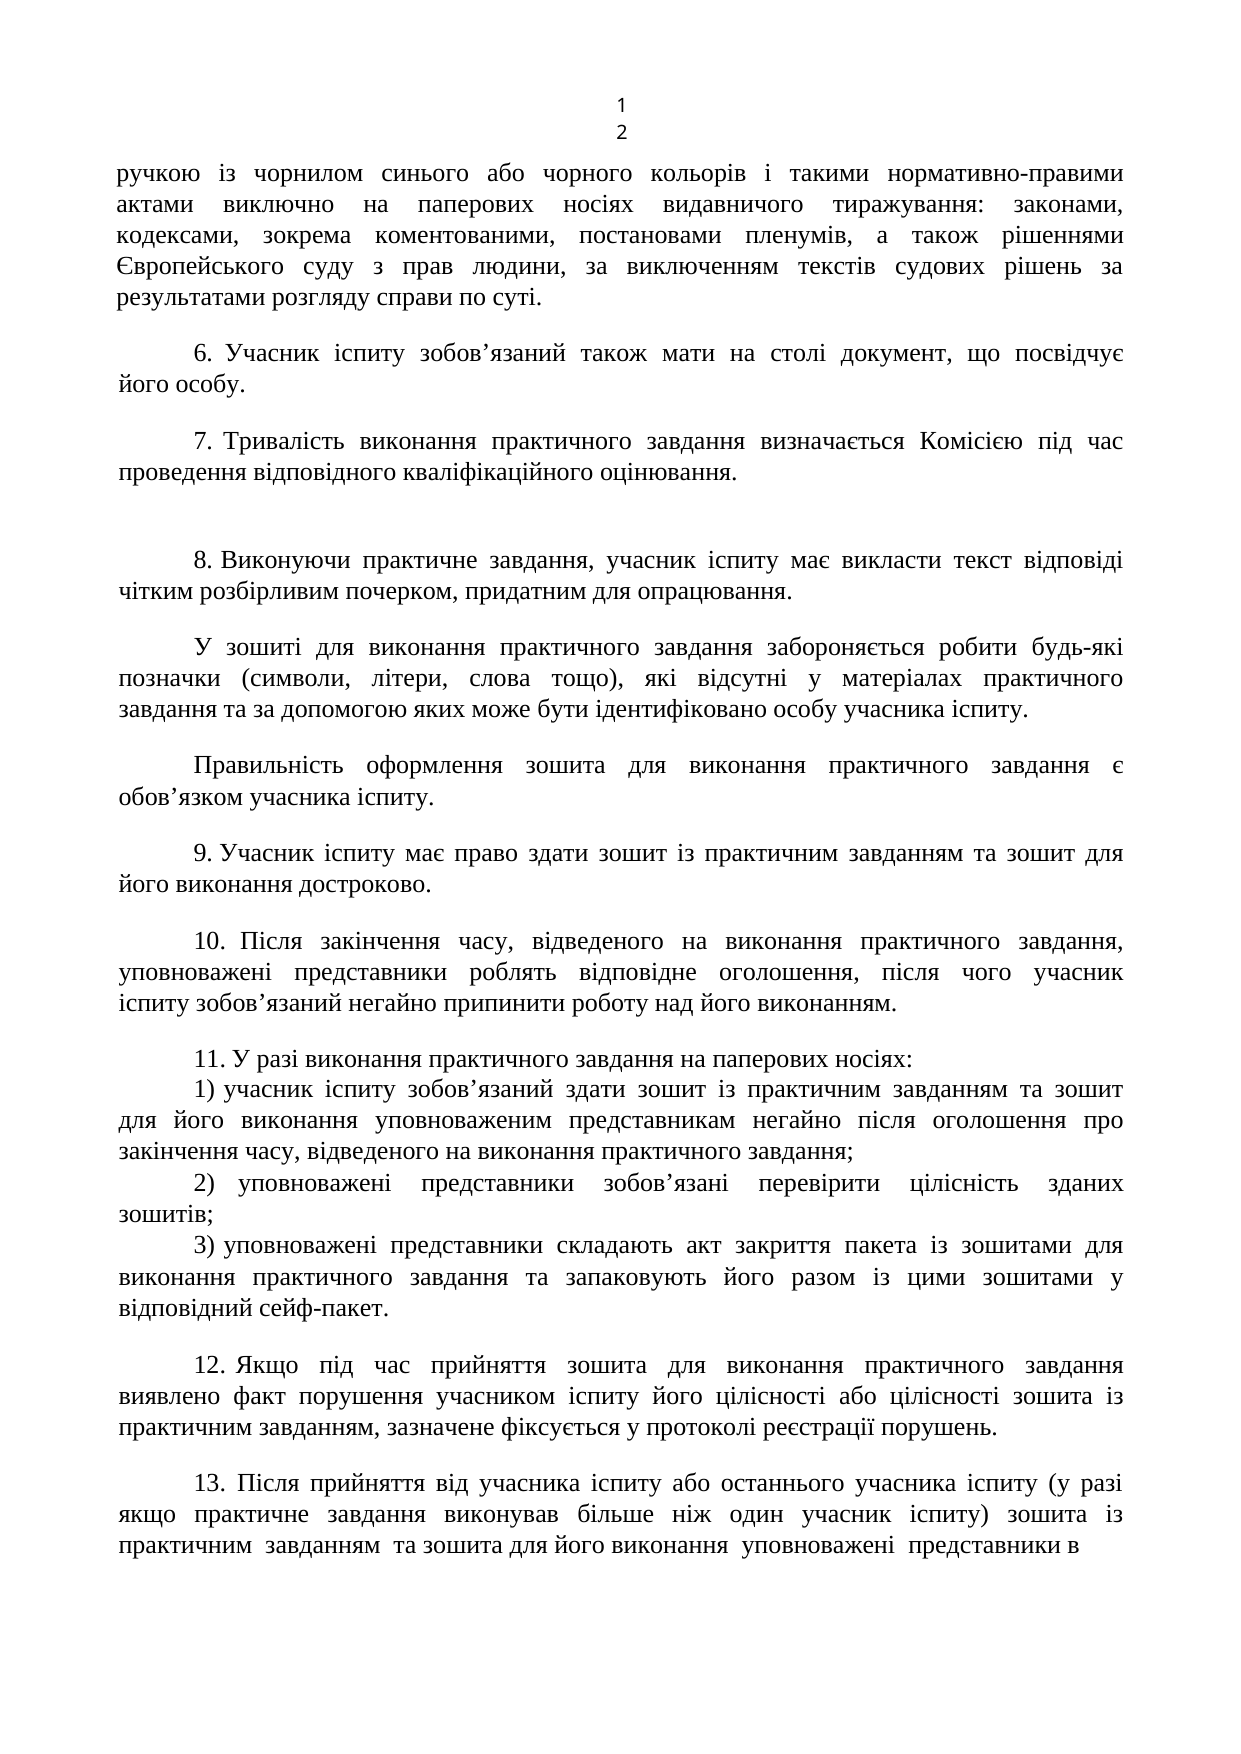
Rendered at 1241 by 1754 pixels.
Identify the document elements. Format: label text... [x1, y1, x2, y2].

list Після прийняття від учасника іспиту або останнього учасника іспиту (у разі якщо практичне завдання виконував більше ніж один учасник іспиту) зошита із практичним завданням та зошита для його виконання уповноважені представники в [118, 1467, 1125, 1560]
list учасник іспиту зобов’язаний здати зошит із практичним завданням та зошит для його виконання уповноваженим представникам негайно після оголошення про закінчення часу, відведеного на виконання практичного завдання; [118, 1073, 1125, 1166]
text У зошиті для виконання практичного завдання забороняється робити будь-які позначки (символи, літери, слова тощо), які відсутні у матеріалах практичного завдання та за допомогою яких може бути ідентифіковано особу учасника іспиту. [118, 631, 1125, 724]
list Тривалість виконання практичного завдання визначається Комісією під час проведення відповідного кваліфікаційного оцінювання. [118, 424, 1125, 487]
list Після закінчення часу, відведеного на виконання практичного завдання, уповноважені представники роблять відповідне оголошення, після чого учасник іспиту зобов’язаний негайно припинити роботу над його виконанням. [118, 924, 1125, 1018]
list Учасник іспиту зобов’язаний також мати на столі документ, що посвідчує його особу. [118, 336, 1125, 399]
text ручкою із чорнилом синього або чорного кольорів і такими нормативно-правими актами виключно на паперових носіях видавничого тиражування: законами, кодексами, зокрема коментованими, постановами пленумів, а також рішеннями Європейського суду з прав людини, за виключенням текстів судових рішень за результатами розгляду справи по суті. [116, 156, 1125, 311]
list Виконуючи практичне завдання, учасник іспиту має викласти текст відповіді чітким розбірливим почерком, придатним для опрацювання. [118, 543, 1125, 606]
text Правильність оформлення зошита для виконання практичного завдання є обов’язком учасника іспиту. [118, 748, 1125, 811]
list уповноважені представники зобов’язані перевірити цілісність зданих зошитів; [118, 1166, 1125, 1229]
list У разі виконання практичного завдання на паперових носіях: [118, 1047, 1127, 1073]
list Учасник іспиту має право здати зошит із практичним завданням та зошит для його виконання достроково. [118, 836, 1125, 899]
list уповноважені представники складають акт закриття пакета із зошитами для виконання практичного завдання та запаковують його разом із цими зошитами у відповідний сейф-пакет. [118, 1229, 1125, 1323]
list Якщо під час прийняття зошита для виконання практичного завдання виявлено факт порушення учасником іспиту його цілісності або цілісності зошита із практичним завданням, зазначене фіксується у протоколі реєстрації порушень. [118, 1348, 1125, 1442]
